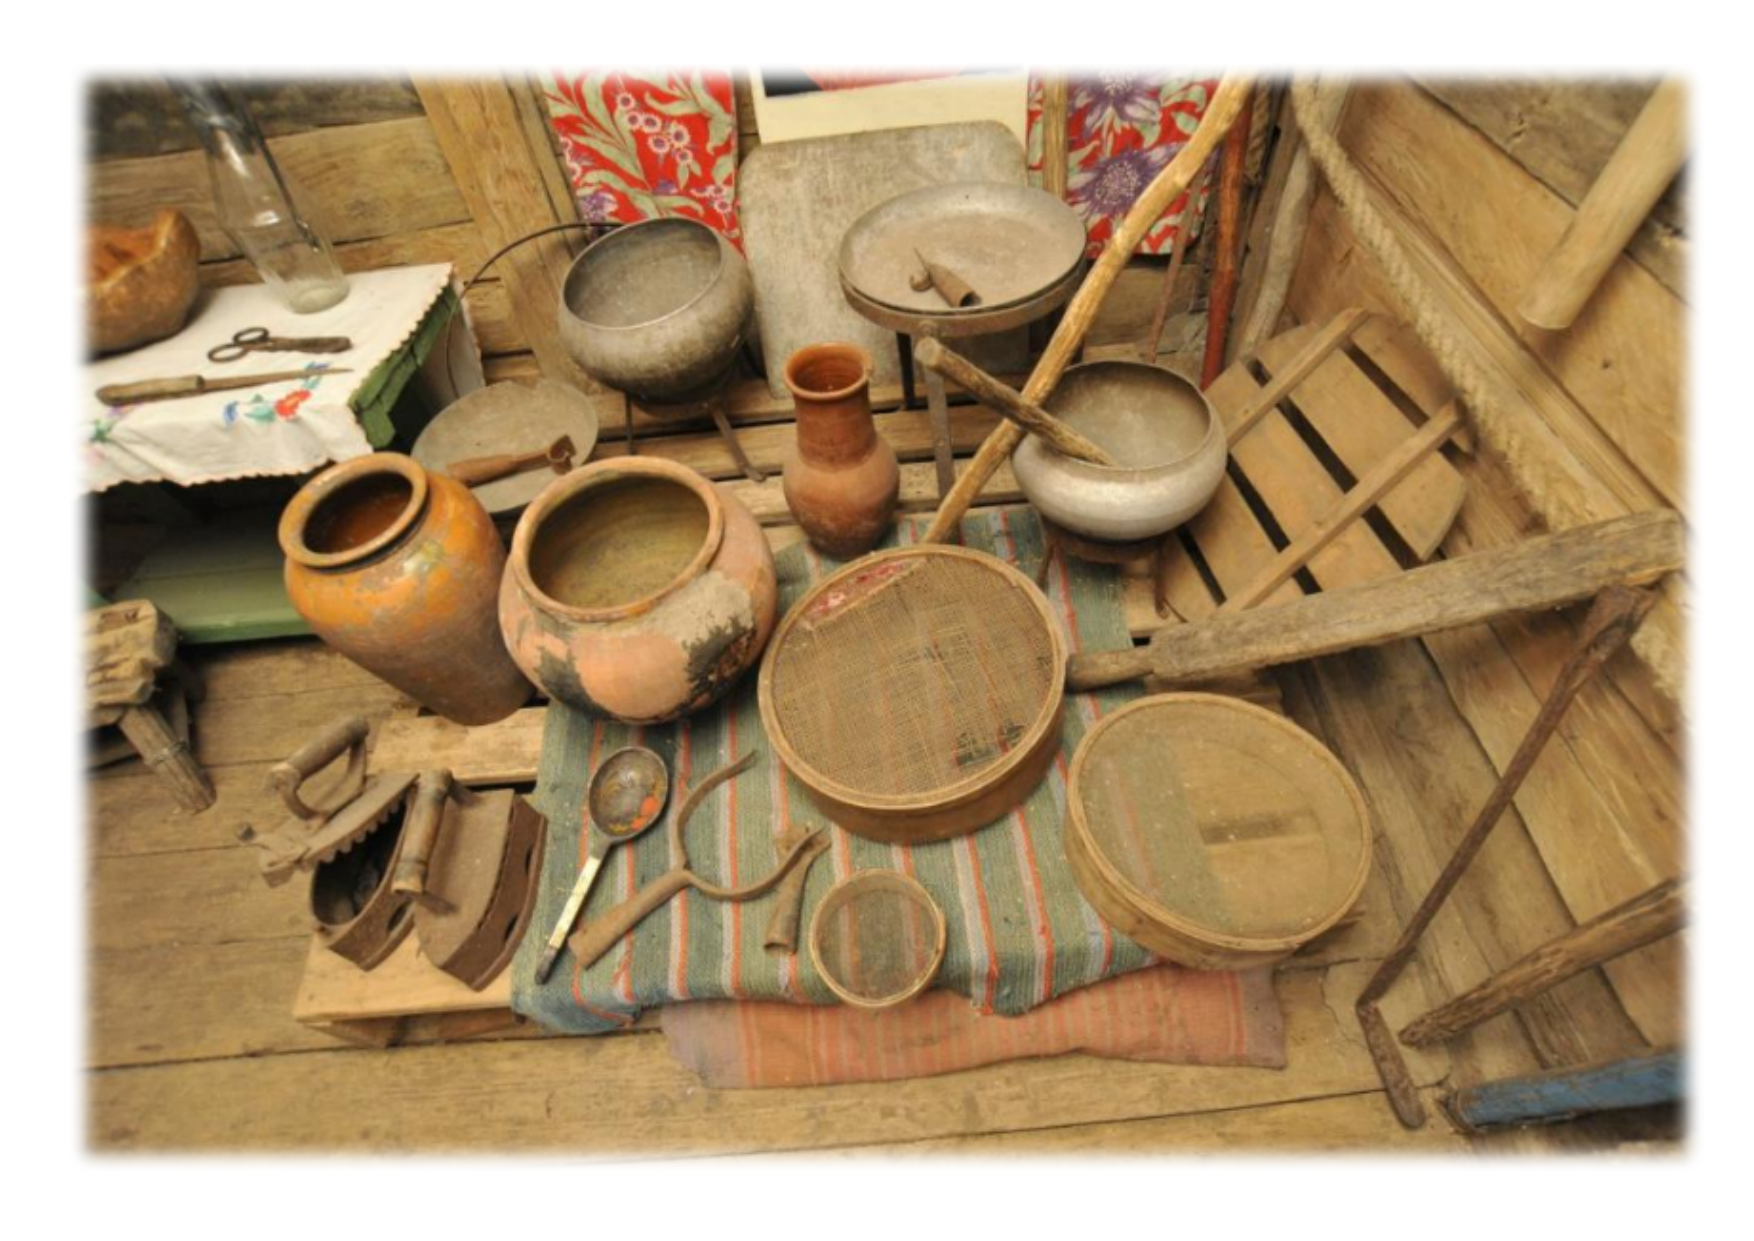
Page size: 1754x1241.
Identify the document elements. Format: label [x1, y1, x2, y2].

picture [98, 91, 1675, 1143]
